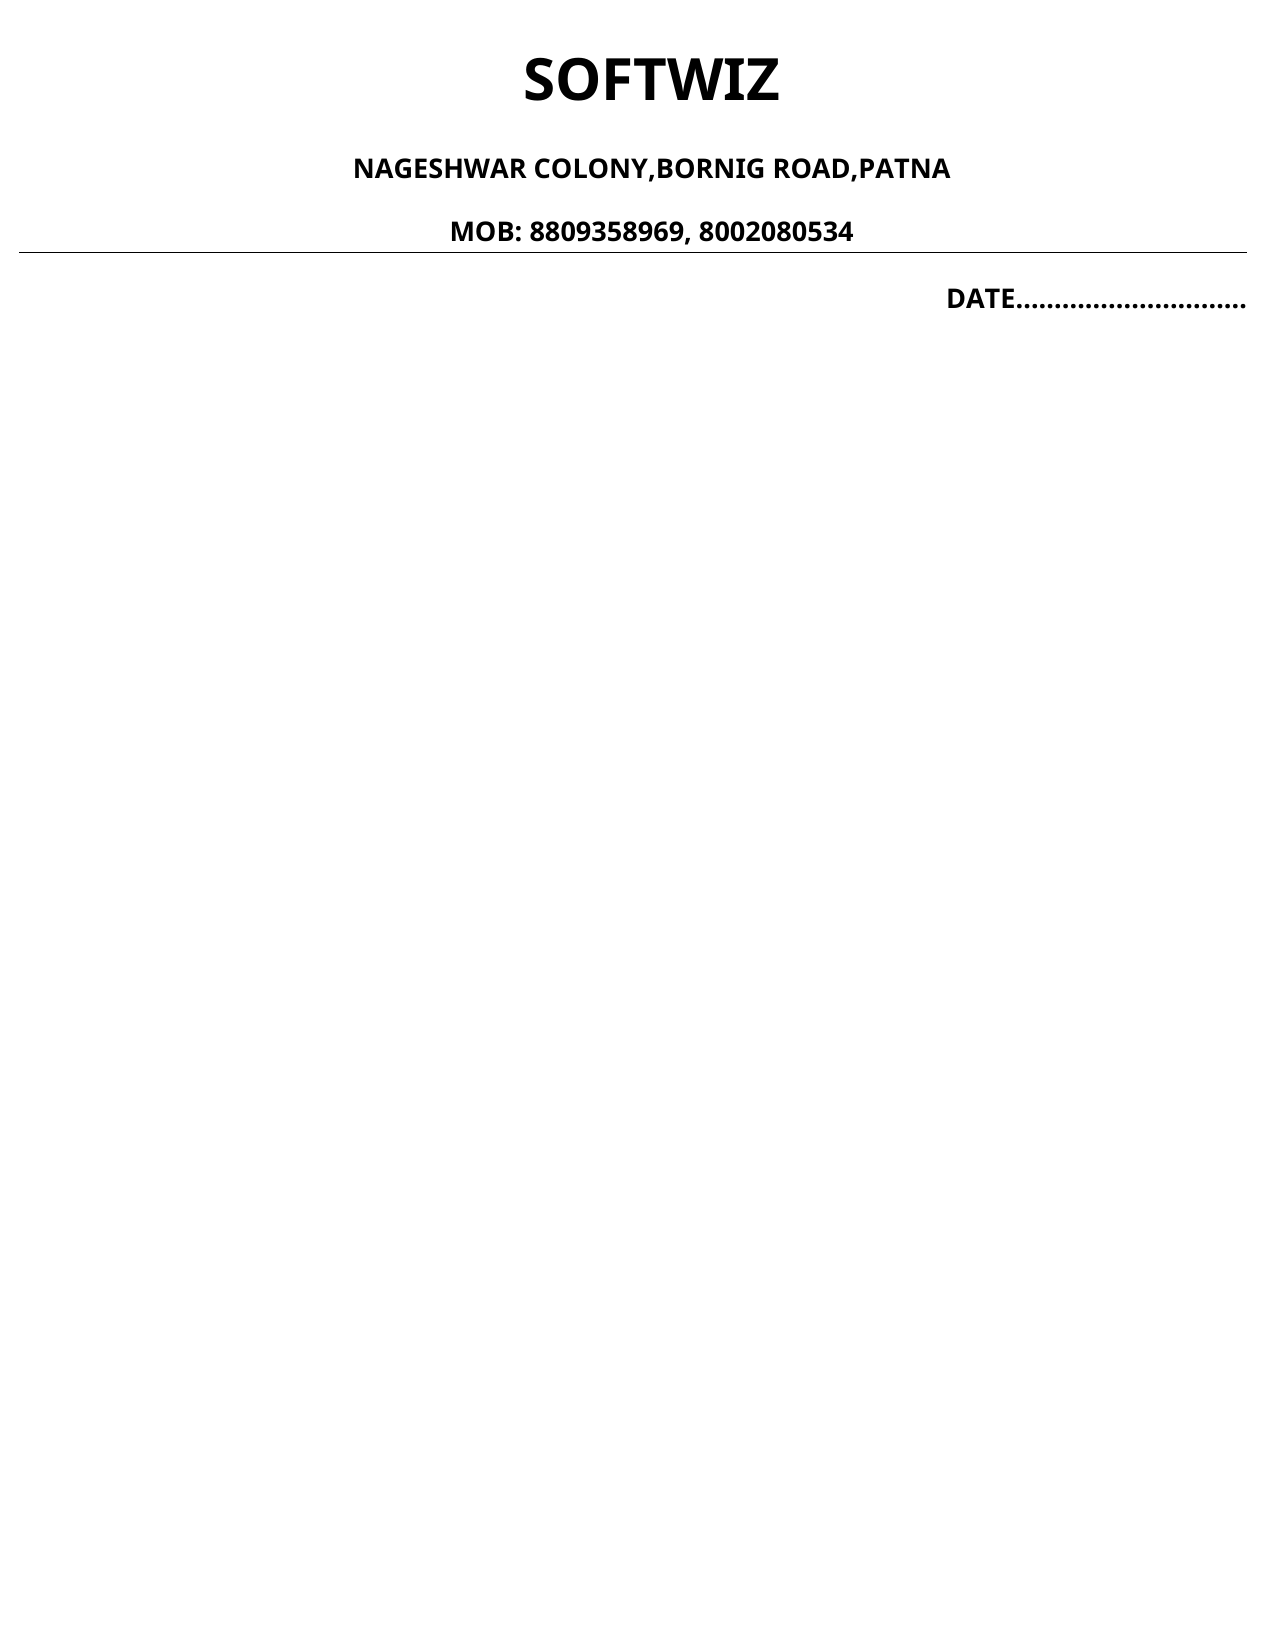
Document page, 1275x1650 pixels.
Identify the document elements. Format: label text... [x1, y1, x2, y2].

text NAGESHWAR COLONY,BORNIG ROAD,PATNA [19, 150, 1247, 187]
text MOB: 8809358969, 8002080534 [19, 213, 1247, 252]
text DATE………………………… [19, 280, 1247, 317]
text SOFTWIZ [19, 37, 1247, 117]
